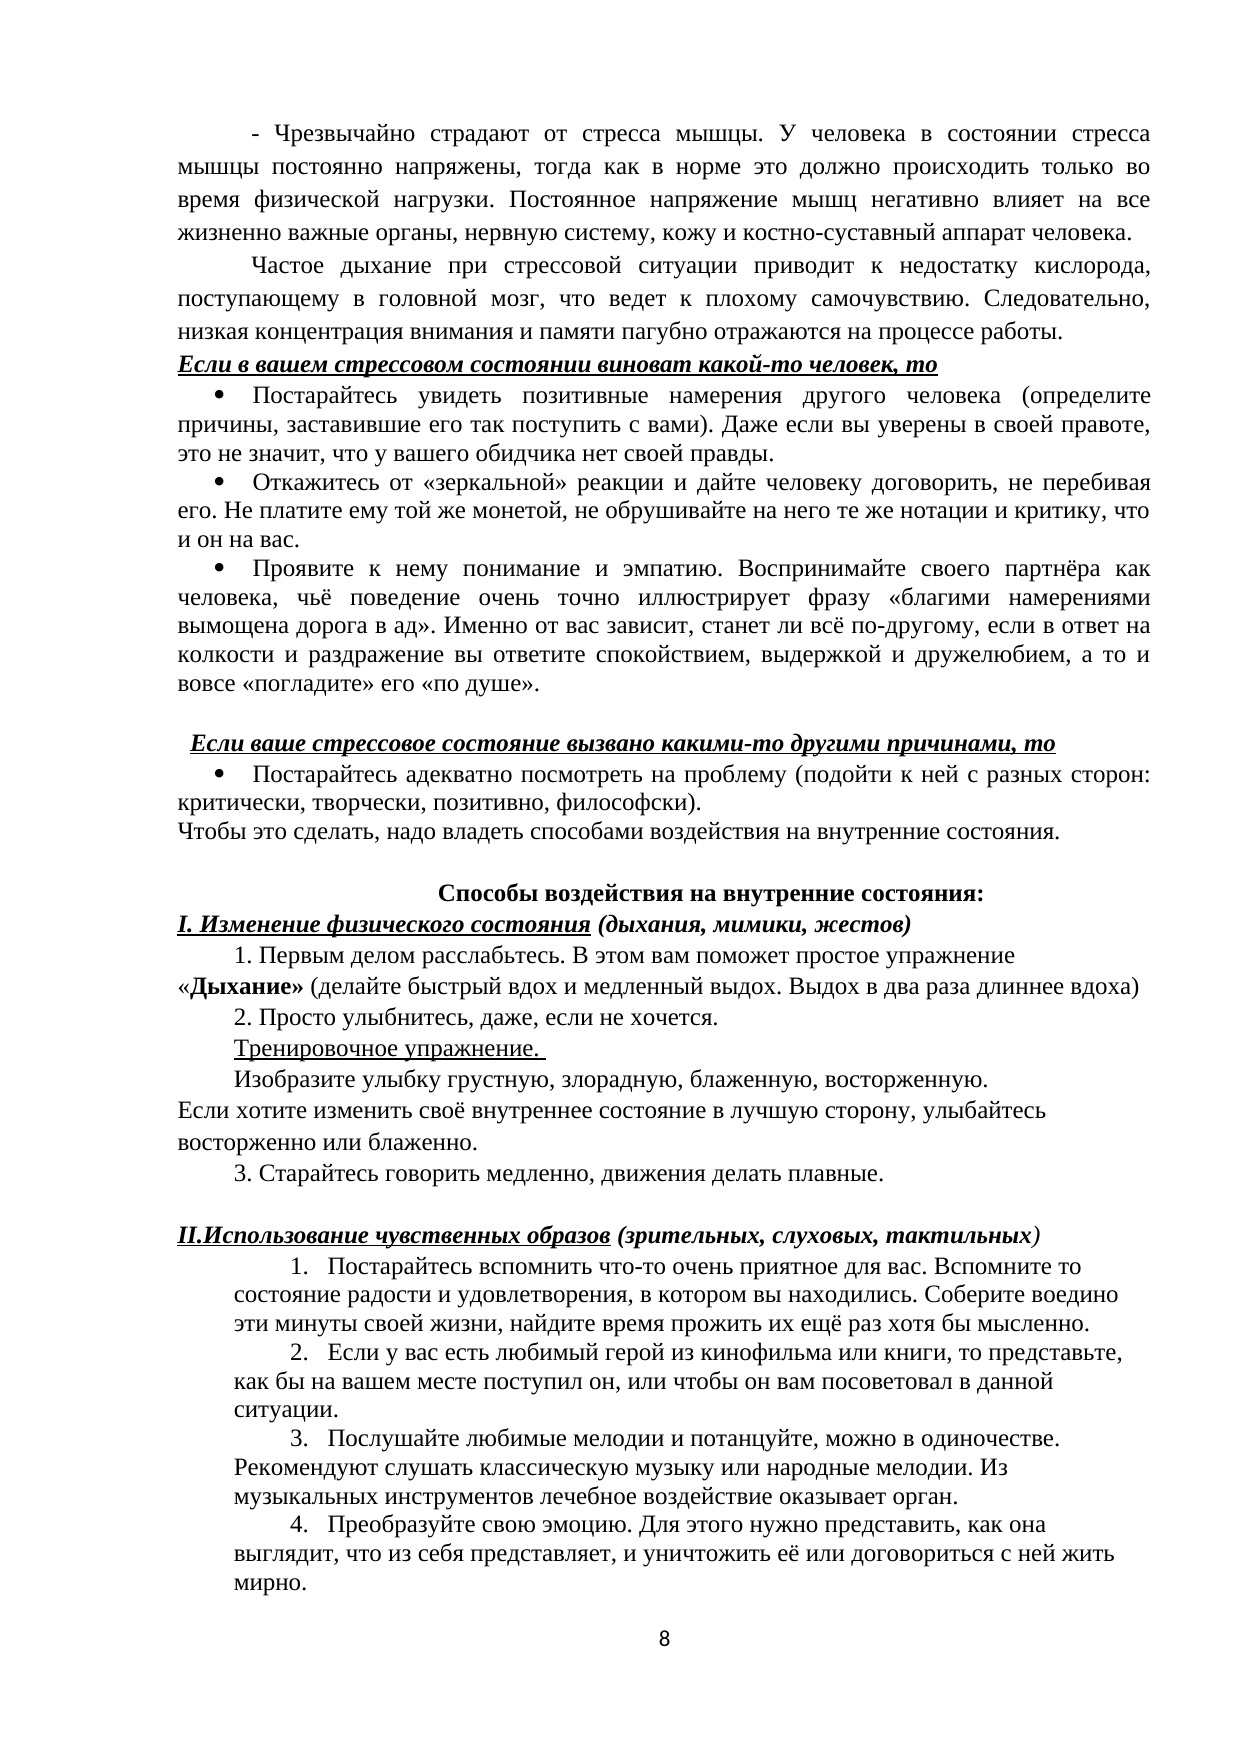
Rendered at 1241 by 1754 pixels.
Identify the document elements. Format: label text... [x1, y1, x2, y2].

list Откажитесь от «зеркальной» реакции и дайте человеку договорить, не перебивая его. Не платите ему той же монетой, не обрушивайте на него те же нотации и критику, что и он на вас. [177, 467, 1152, 553]
list Если у вас есть любимый герой из кинофильма или книги, то представьте, как бы на вашем месте поступил он, или чтобы он вам посоветовал в данной ситуации. [233, 1337, 1152, 1423]
list Постарайтесь вспомнить что-то очень приятное для вас. Вспомните то состояние радости и удовлетворения, в котором вы находились. Соберите воедино эти минуты своей жизни, найдите время прожить их ещё раз хотя бы мысленно. [233, 1251, 1152, 1337]
text - Чрезвычайно страдают от стресса мышцы. У человека в состоянии стресса мышцы постоянно напряжены, тогда как в норме это должно происходить только во время физической нагрузки. Постоянное напряжение мышц негативно влияет на все жизненно важные органы, нервную систему, кожу и костно-суставный аппарат человека. [177, 118, 1152, 246]
text II.Использование чувственных образов (зрительных, слуховых, тактильных) [177, 1220, 1152, 1248]
list Постарайтесь увидеть позитивные намерения другого человека (определите причины, заставившие его так поступить с вами). Даже если вы уверены в своей правоте, это не значит, что у вашего обидчика нет своей правды. [177, 380, 1152, 467]
text «Дыхание» (делайте быстрый вдох и медленный выдох. Выдох в два раза длиннее вдоха) [177, 971, 1152, 1000]
list Преобразуйте свою эмоцию. Для этого нужно представить, как она выглядит, что из себя представляет, и уничтожить её или договориться с ней жить мирно. [233, 1509, 1152, 1596]
text Изобразите улыбку грустную, злорадную, блаженную, восторженную. [215, 1064, 1152, 1093]
text I. Изменение физического состояния (дыхания, мимики, жестов) [177, 909, 1152, 938]
text 2. Просто улыбнитесь, даже, если не хочется. [215, 1002, 1152, 1031]
text Частое дыхание при стрессовой ситуации приводит к недостатку кислорода, поступающему в головной мозг, что ведет к плохому самочувствию. Следовательно, низкая концентрация внимания и памяти пагубно отражаются на процессе работы. [177, 250, 1152, 345]
text Способы воздействия на внутренние состояния: [177, 878, 1152, 907]
text 1. Первым делом расслабьтесь. В этом вам поможет простое упражнение [215, 940, 1152, 969]
text Тренировочное упражнение. [215, 1033, 1152, 1062]
list Проявите к нему понимание и эмпатию. Воспринимайте своего партнёра как человека, чьё поведение очень точно иллюстрирует фразу «благими намерениями вымощена дорога в ад». Именно от вас зависит, станет ли всё по-другому, если в ответ на колкости и раздражение вы ответите спокойствием, выдержкой и дружелюбием, а то и вовсе «погладите» его «по душе». [177, 553, 1152, 697]
text 3. Старайтесь говорить медленно, движения делать плавные. [215, 1158, 1152, 1186]
list Послушайте любимые мелодии и потанцуйте, можно в одиночестве. Рекомендуют слушать классическую музыку или народные мелодии. Из музыкальных инструментов лечебное воздействие оказывает орган. [233, 1423, 1152, 1509]
list Постарайтесь адекватно посмотреть на проблему (подойти к ней с разных сторон: критически, творчески, позитивно, философски). [177, 759, 1152, 816]
text Если ваше стрессовое состояние вызвано какими-то другими причинами, то [177, 728, 1152, 756]
text Если в вашем стрессовом состоянии виноват какой-то человек, то [177, 349, 1152, 378]
text Если хотите изменить своё внутреннее состояние в лучшую сторону, улыбайтесь восторженно или блаженно. [177, 1096, 1152, 1155]
text Чтобы это сделать, надо владеть способами воздействия на внутренние состояния. [177, 816, 1152, 845]
